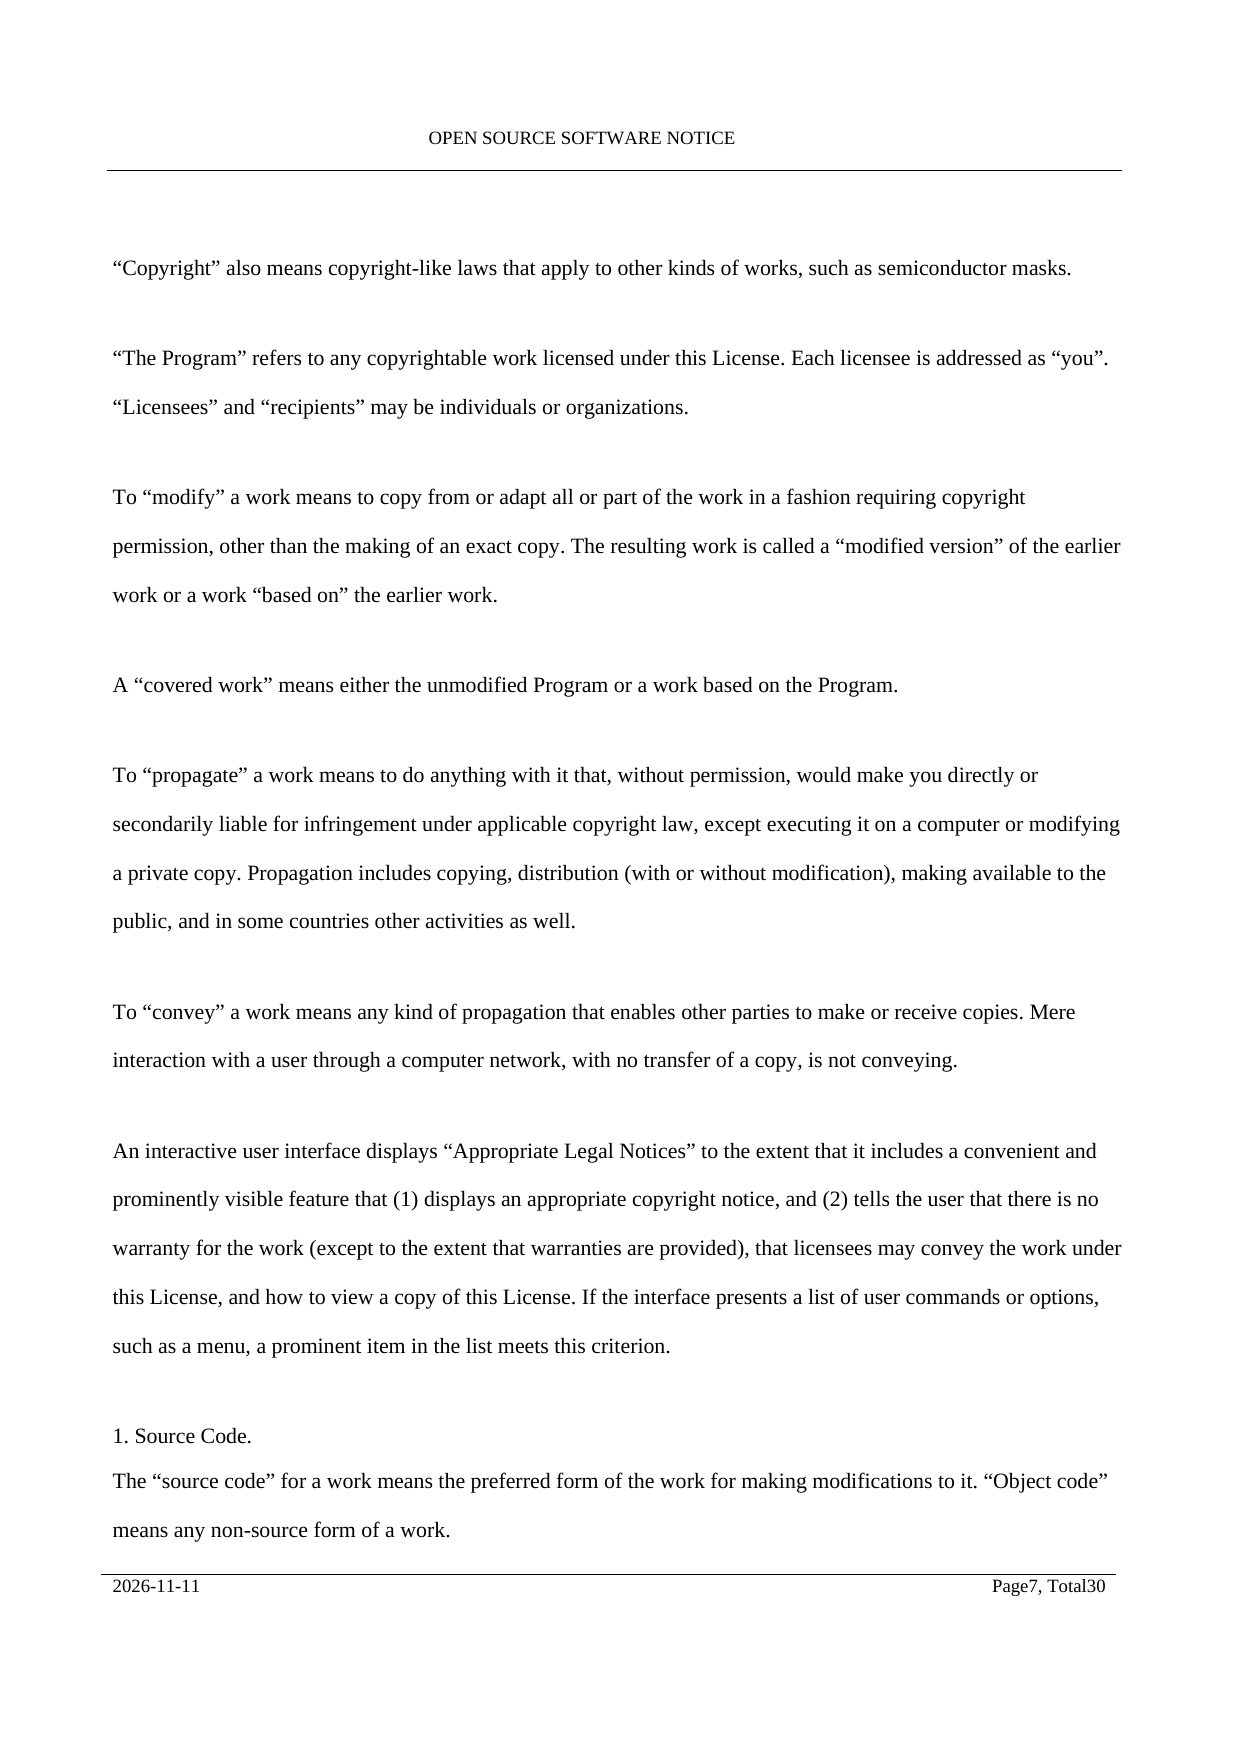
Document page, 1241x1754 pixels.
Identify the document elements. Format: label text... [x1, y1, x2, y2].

text The “source code” for a work means the preferred form of the work for making modifications to it. “Object code” means any non-source form of a work. [112, 1464, 1128, 1546]
text To “modify” a work means to copy from or adapt all or part of the work in a fashion requiring copyright permission, other than the making of an exact copy. The resulting work is called a “modified version” of the earlier work or a work “based on” the earlier work. [112, 481, 1128, 611]
text A “covered work” means either the unmodified Program or a work based on the Program. [112, 668, 1128, 701]
text To “propagate” a work means to do anything with it that, without permission, would make you directly or secondarily liable for infringement under applicable copyright law, except executing it on a computer or modifying a private copy. Propagation includes copying, distribution (with or without modification), making available to the public, and in some countries other activities as well. [112, 758, 1128, 937]
text “The Program” refers to any copyrightable work licensed under this License. Each licensee is addressed as “you”. “Licensees” and “recipients” may be individuals or organizations. [112, 342, 1128, 423]
text An interactive user interface displays “Appropriate Legal Notices” to the extent that it includes a convenient and prominently visible feature that (1) displays an appropriate copyright notice, and (2) tells the user that there is no warranty for the work (except to the extent that warranties are provided), that licensees may convey the work under this License, and how to view a copy of this License. If the interface presents a list of user commands or options, such as a menu, a prominent item in the list meets this criterion. [112, 1134, 1128, 1361]
text 1. Source Code. [112, 1419, 1128, 1452]
text “Copyright” also means copyright-like laws that apply to other kinds of works, such as semiconductor masks. [112, 251, 1128, 284]
text To “convey” a work means any kind of propagation that enables other parties to make or receive copies. Mere interaction with a user through a computer network, with no transfer of a copy, is not conveying. [112, 995, 1128, 1076]
